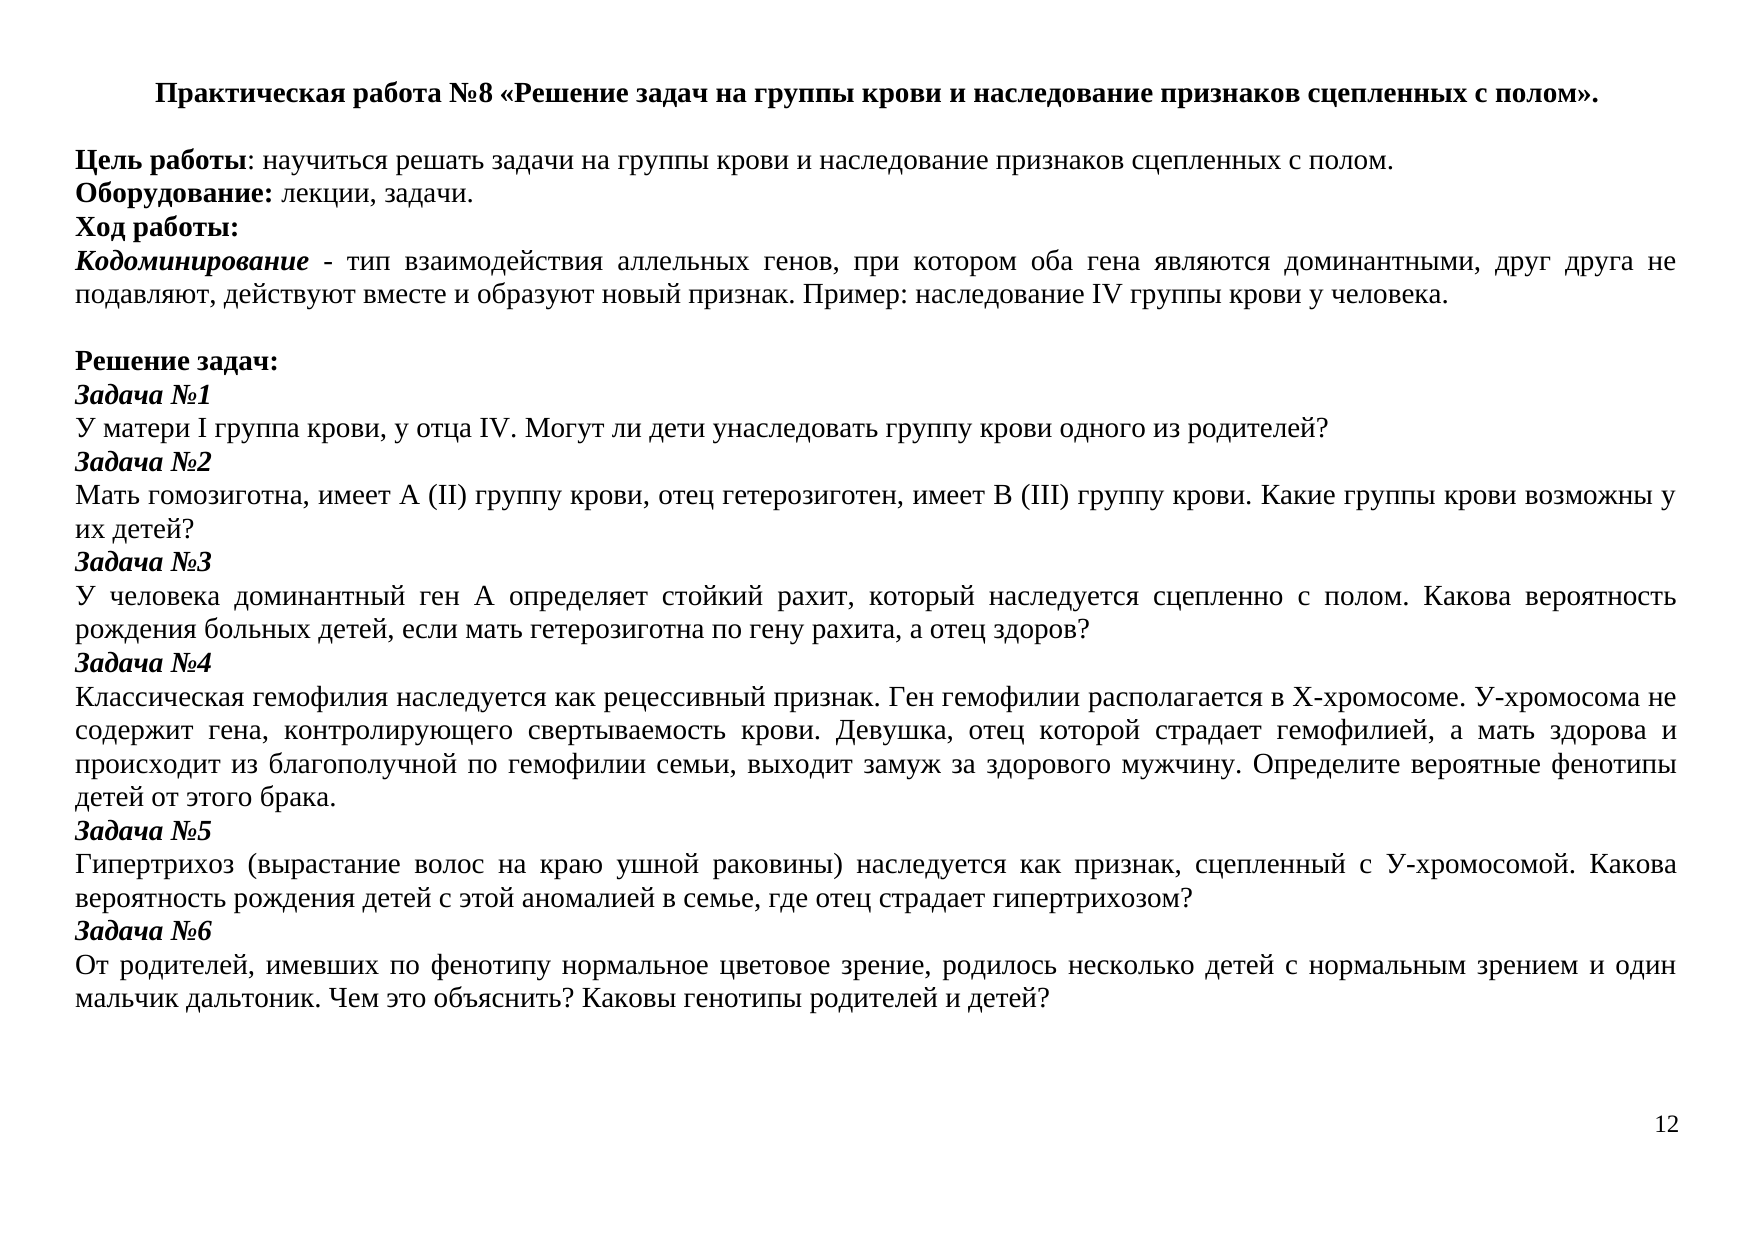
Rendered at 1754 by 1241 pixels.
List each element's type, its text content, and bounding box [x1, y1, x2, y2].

text Цель работы: научиться решать задачи на группы крови и наследование признаков сцепленных с полом. [75, 142, 1679, 176]
text Практическая работа №8 «Решение задач на группы крови и наследование признаков сцепленных с полом». [75, 75, 1679, 108]
text Задача №2 [75, 444, 1679, 477]
text У человека доминантный ген А определяет стойкий рахит, который наследуется сцепленно с полом. Какова вероятность рождения больных детей, если мать гетерозиготна по гену рахита, а отец здоров? [75, 578, 1679, 645]
text Ход работы: [75, 209, 1679, 243]
text Классическая гемофилия наследуется как рецессивный признак. Ген гемофилии располагается в Х-хромосоме. У-хромосома не содержит гена, контролирующего свертываемость крови. Девушка, отец которой страдает гемофилией, а мать здорова и происходит из благополучной по гемофилии семьи, выходит замуж за здорового мужчину. Определите вероятные фенотипы детей от этого брака. [75, 679, 1679, 813]
text Задача №1 [75, 377, 1679, 410]
text Мать гомозиготна, имеет А (II) группу крови, отец гетерозиготен, имеет В (III) группу крови. Какие группы крови возможны у их детей? [75, 477, 1679, 544]
text У матери I группа крови, у отца IV. Могут ли дети унаследовать группу крови одного из родителей? [75, 410, 1679, 444]
text Гипертрихоз (вырастание волос на краю ушной раковины) наследуется как признак, сцепленный с У-хромосомой. Какова вероятность рождения детей с этой аномалией в семье, где отец страдает гипертрихозом? [75, 846, 1679, 913]
text Задача №6 [75, 913, 1679, 947]
text Решение задач: [75, 343, 1679, 377]
text Задача №3 [75, 544, 1679, 578]
text Оборудование: лекции, задачи. [75, 176, 1679, 209]
text Кодоминирование - тип взаимодействия аллельных генов, при котором оба гена являются доминантными, друг друга не подавляют, действуют вместе и образуют новый признак. Пример: наследование IV группы крови у человека. [75, 243, 1679, 310]
text Задача №4 [75, 645, 1679, 679]
text Задача №5 [75, 813, 1679, 846]
text От родителей, имевших по фенотипу нормальное цветовое зрение, родилось несколько детей с нормальным зрением и один мальчик дальтоник. Чем это объяснить? Каковы генотипы родителей и детей? [75, 947, 1679, 1014]
